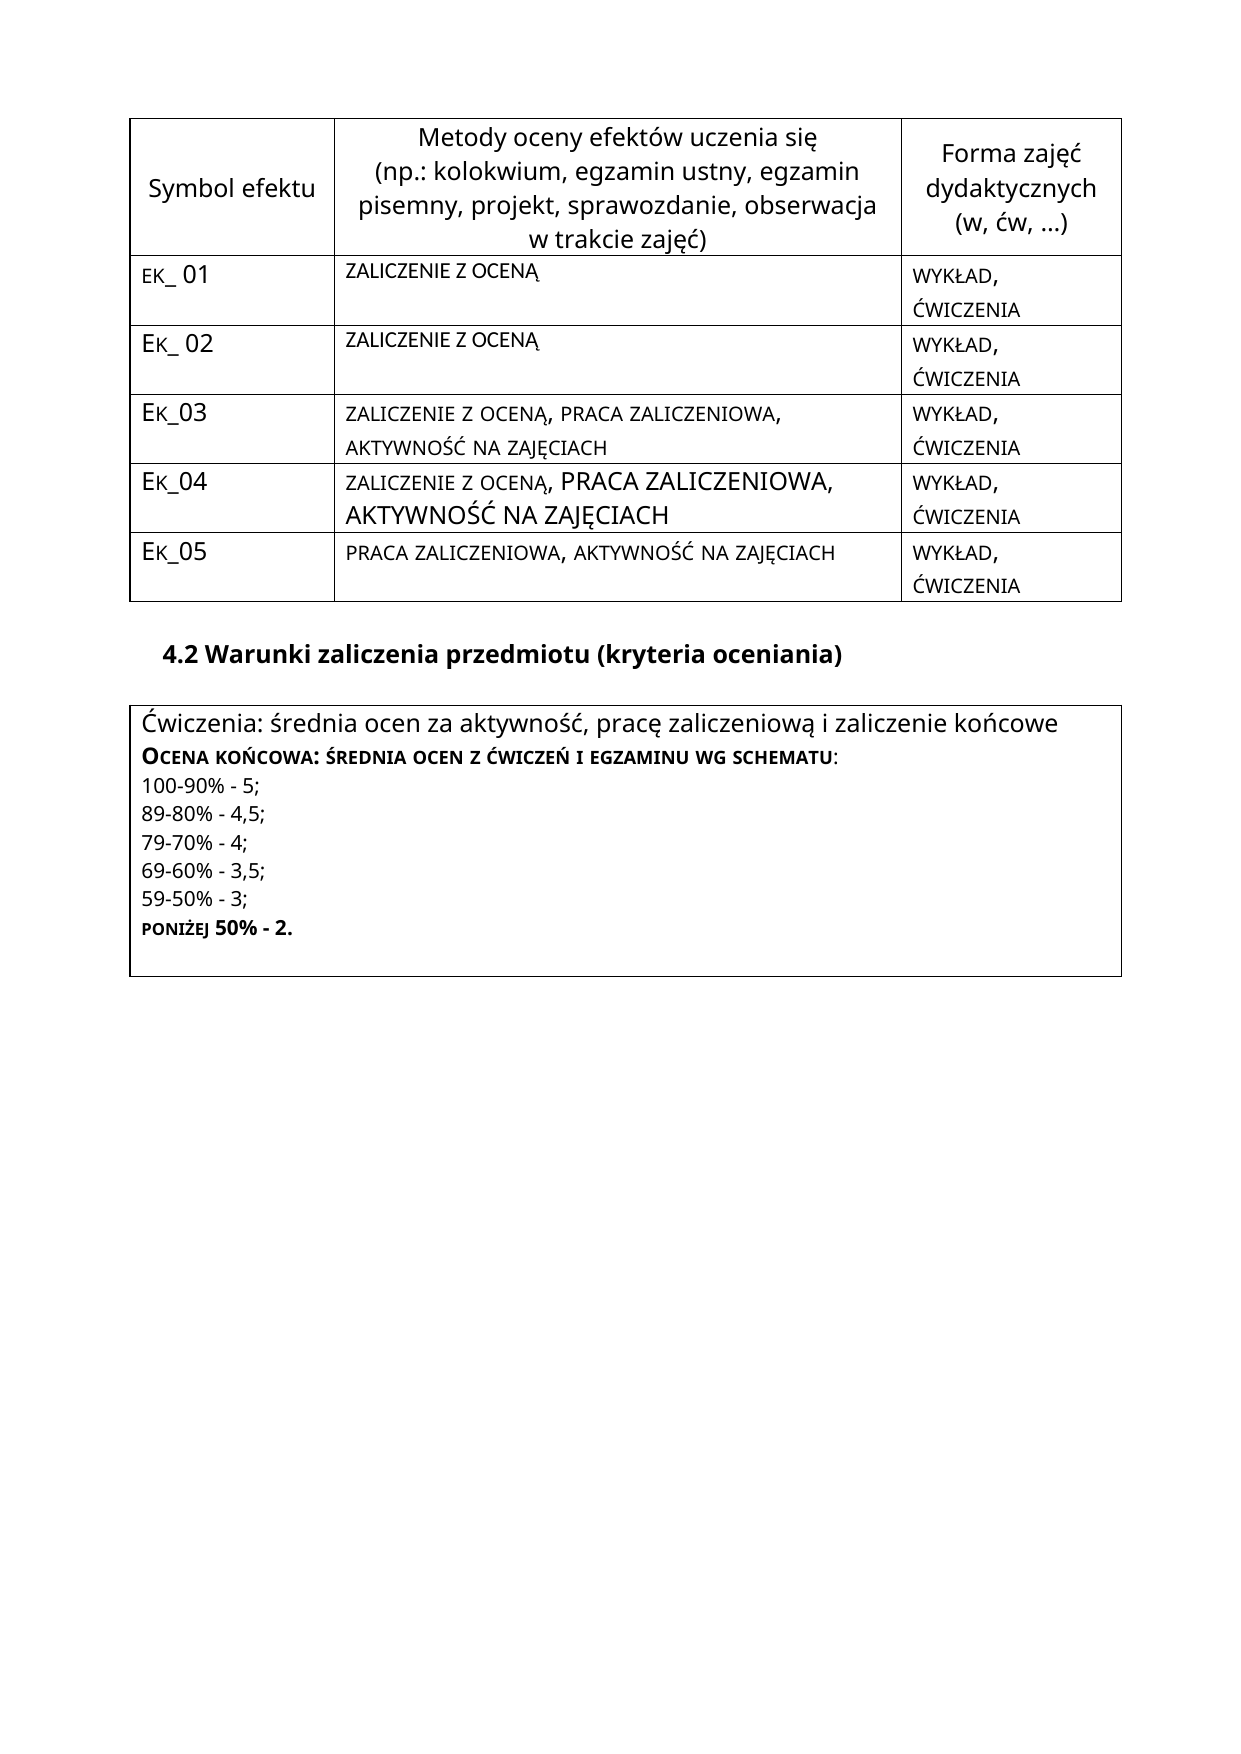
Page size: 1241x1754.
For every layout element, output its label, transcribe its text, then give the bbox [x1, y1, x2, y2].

table_cell wykład, ćwiczenia [902, 395, 1121, 463]
table_cell wykład, ćwiczenia [902, 533, 1121, 601]
table_cell ek_ 01 [131, 256, 334, 324]
table_cell zaliczenie z oceną, PRACA ZALICZENIOWA, AKTYWNOŚĆ NA ZAJĘCIACH [335, 464, 901, 532]
table_cell wykład, ćwiczenia [902, 464, 1121, 532]
table_cell Ek_04 [131, 464, 334, 532]
table_cell ZALICZENIE Z OCENĄ [335, 326, 901, 394]
table_cell Ek_ 02 [131, 326, 334, 394]
table_cell Ek_05 [131, 533, 334, 601]
table_cell Ek_03 [131, 395, 334, 463]
table_cell ZALICZENIE Z OCENĄ [335, 256, 901, 324]
table_cell wykład, ćwiczenia [902, 256, 1121, 324]
table_header Ćwiczenia: średnia ocen za aktywność, pracę zaliczeniową i zaliczenie końcowe Ocena końcowa: średnia ocen z ćwiczeń i egzaminu wg schematu: 100-90% - 5; 89-80% - 4,5; 79-70% - 4; 69-60% - 3,5; 59-50% - 3; poniżej 50% - 2. [131, 706, 1121, 976]
table_header Metody oceny efektów uczenia się (np.: kolokwium, egzamin ustny, egzamin pisemny, projekt, sprawozdanie, obserwacja w trakcie zajęć) [335, 119, 901, 255]
table_cell praca zaliczeniowa, aktywność na zajęciach [335, 533, 901, 601]
text 4.2 Warunki zaliczenia przedmiotu (kryteria oceniania) [162, 636, 1122, 670]
table_cell wykład, ćwiczenia [902, 326, 1121, 394]
table_cell zaliczenie z oceną, praca zaliczeniowa, aktywność na zajęciach [335, 395, 901, 463]
table_header Forma zajęć dydaktycznych (w, ćw, …) [902, 119, 1121, 255]
table_header Symbol efektu [131, 119, 334, 255]
